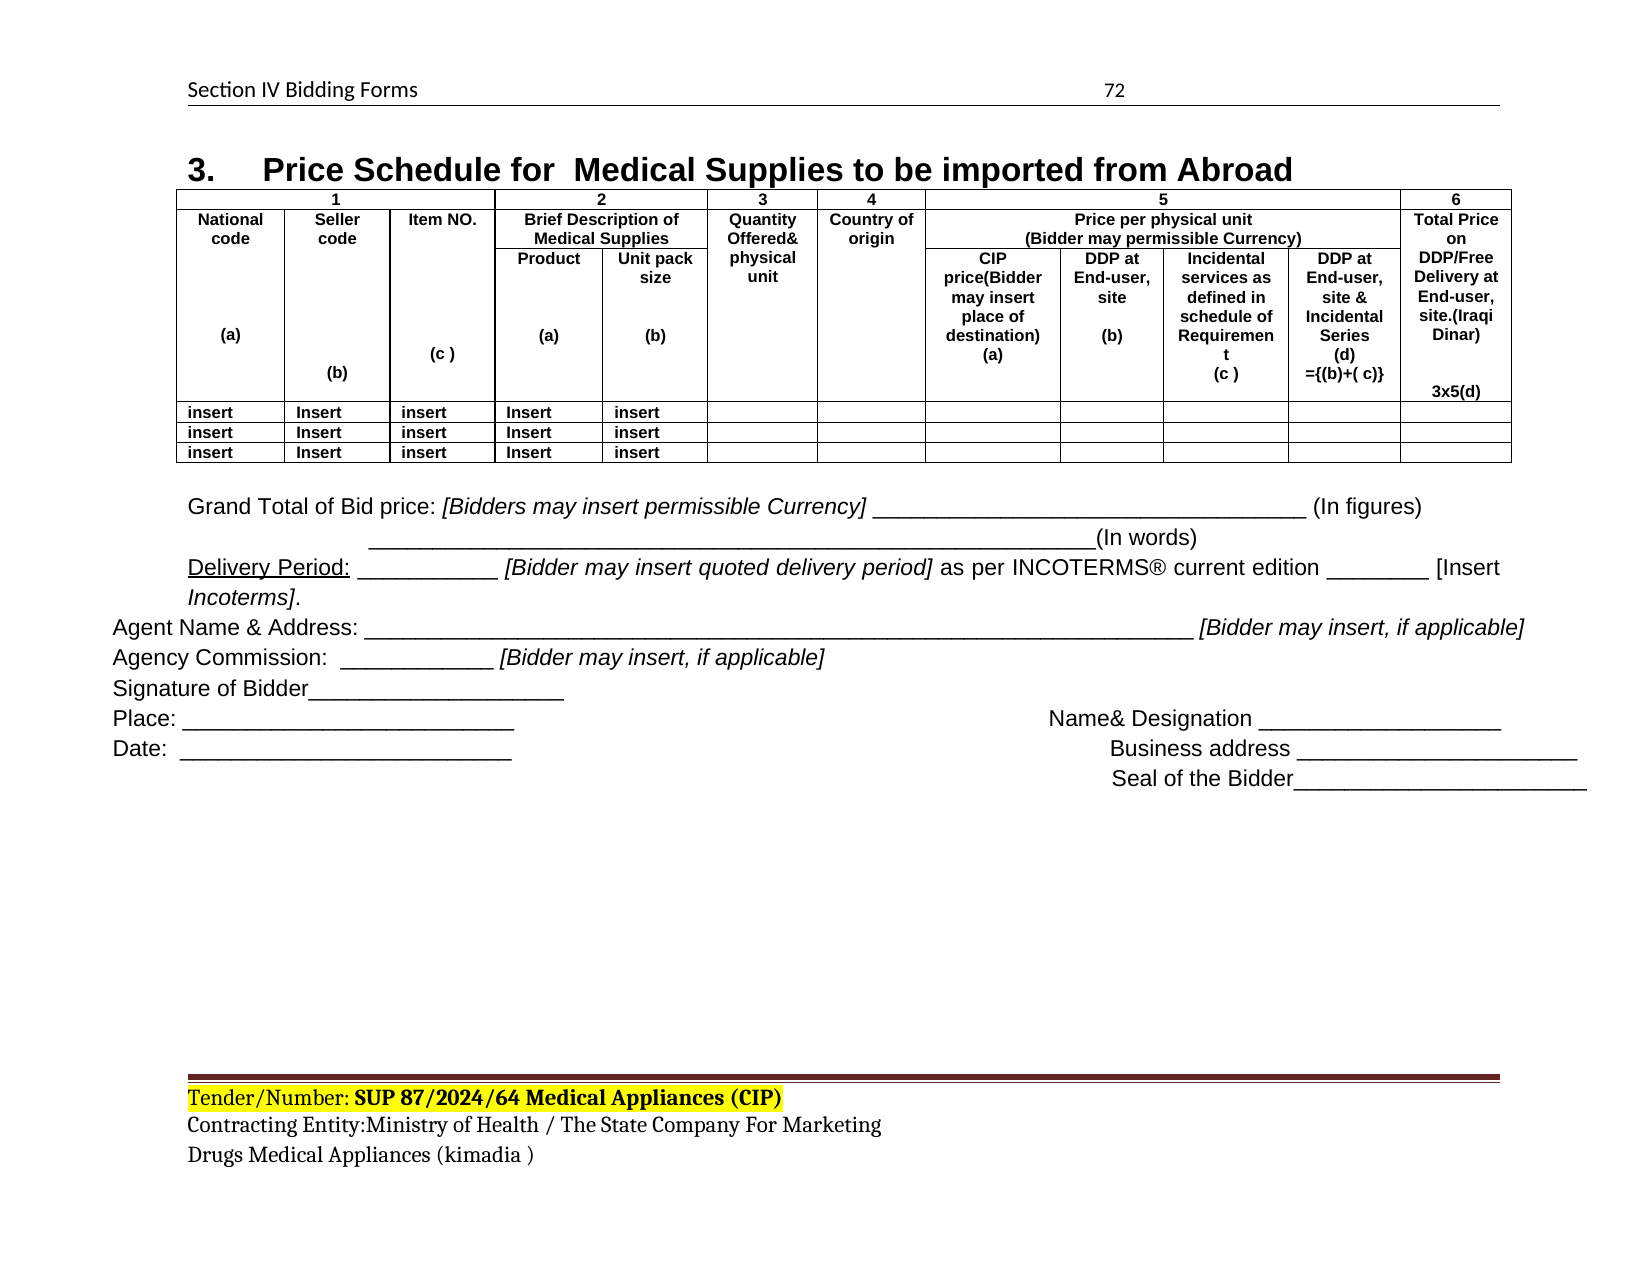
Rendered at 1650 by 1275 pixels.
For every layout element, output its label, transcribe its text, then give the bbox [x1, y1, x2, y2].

table_cell Insert [496, 443, 602, 462]
text Signature of Bidder____________________ [112, 674, 1500, 701]
table_cell [708, 443, 817, 462]
table_cell Price per physical unit (Bidder may permissible Currency) [926, 210, 1400, 248]
table_header 2 [496, 190, 707, 209]
table_cell Brief Description of Medical Supplies [496, 210, 707, 248]
table_cell Incidental services as defined in schedule of Requirement (c ) [1164, 249, 1288, 401]
table_cell Seller code (b) [285, 210, 389, 401]
table_cell Insert [285, 423, 389, 442]
text Grand Total of Bid price: [Bidders may insert permissible Currency] __________________________________ (In figures) [187, 493, 1500, 519]
table_cell Quantity Offered& physical unit [708, 210, 817, 401]
table_cell [818, 443, 925, 462]
table_cell Insert [496, 423, 602, 442]
text _________________________________________________________(In words) [187, 523, 1500, 550]
table_cell [1164, 423, 1288, 442]
table_cell Insert [285, 402, 389, 422]
table_cell Item NO. (c ) [391, 210, 494, 401]
table_cell CIP price(Bidder may insert place of destination) (a) [926, 249, 1060, 401]
text Place: __________________________ Name& Designation ___________________ [112, 705, 1594, 731]
table_cell insert [177, 402, 284, 422]
table_cell Product (a) [496, 249, 602, 401]
table_cell DDP at End-user, site (b) [1061, 249, 1163, 401]
table_cell Insert [496, 402, 602, 422]
table_cell [926, 402, 1060, 422]
table_cell insert [391, 443, 494, 462]
text Delivery Period: ___________ [Bidder may insert quoted delivery period] as per INCOTERMS® current edition ________ [Insert Incoterms]. [187, 554, 1500, 610]
table_header 1 [177, 190, 494, 209]
subtitle 3. Price Schedule for Medical Supplies to be imported from Abroad [187, 150, 1500, 188]
table_cell Country of origin [818, 210, 925, 401]
table_cell [1289, 443, 1400, 462]
table_cell [1401, 423, 1511, 442]
table_cell DDP at End-user, site & Incidental Series (d) ={(b)+( c)} [1289, 249, 1400, 401]
table_cell insert [603, 423, 707, 442]
table_header 4 [818, 190, 925, 209]
table_cell [926, 443, 1060, 462]
table_cell [926, 423, 1060, 442]
table_cell [1061, 423, 1163, 442]
table_cell insert [177, 423, 284, 442]
table_cell Insert [285, 443, 389, 462]
text Agency Commission: ____________ [Bidder may insert, if applicable] [112, 644, 1594, 671]
table_cell [1164, 443, 1288, 462]
text Agent Name & Address: _________________________________________________________________ [Bidder may insert, if applicable] [112, 614, 1594, 640]
text Date: __________________________ Business address ______________________ [112, 735, 1594, 761]
table_header 6 [1401, 190, 1511, 209]
table_cell [1061, 402, 1163, 422]
table_cell [708, 423, 817, 442]
text Seal of the Bidder_______________________ [112, 765, 1594, 791]
table_cell [1401, 402, 1511, 422]
table_cell [1061, 443, 1163, 462]
table_cell insert [603, 443, 707, 462]
table_header 3 [708, 190, 817, 209]
table_cell insert [603, 402, 707, 422]
table_header 5 [926, 190, 1400, 209]
table_cell insert [391, 423, 494, 442]
table_cell [818, 402, 925, 422]
table_cell [1401, 443, 1511, 462]
table_cell [1164, 402, 1288, 422]
table_cell [1289, 402, 1400, 422]
table_cell insert [177, 443, 284, 462]
table_cell Unit pack size (b) [603, 249, 707, 401]
table_cell insert [391, 402, 494, 422]
table_cell Total Price on DDP/Free Delivery at End-user, site.(Iraqi Dinar) 3x5(d) [1401, 210, 1511, 401]
table_cell National code (a) [177, 210, 284, 401]
table_cell [708, 402, 817, 422]
table_cell [818, 423, 925, 442]
table_cell [1289, 423, 1400, 442]
